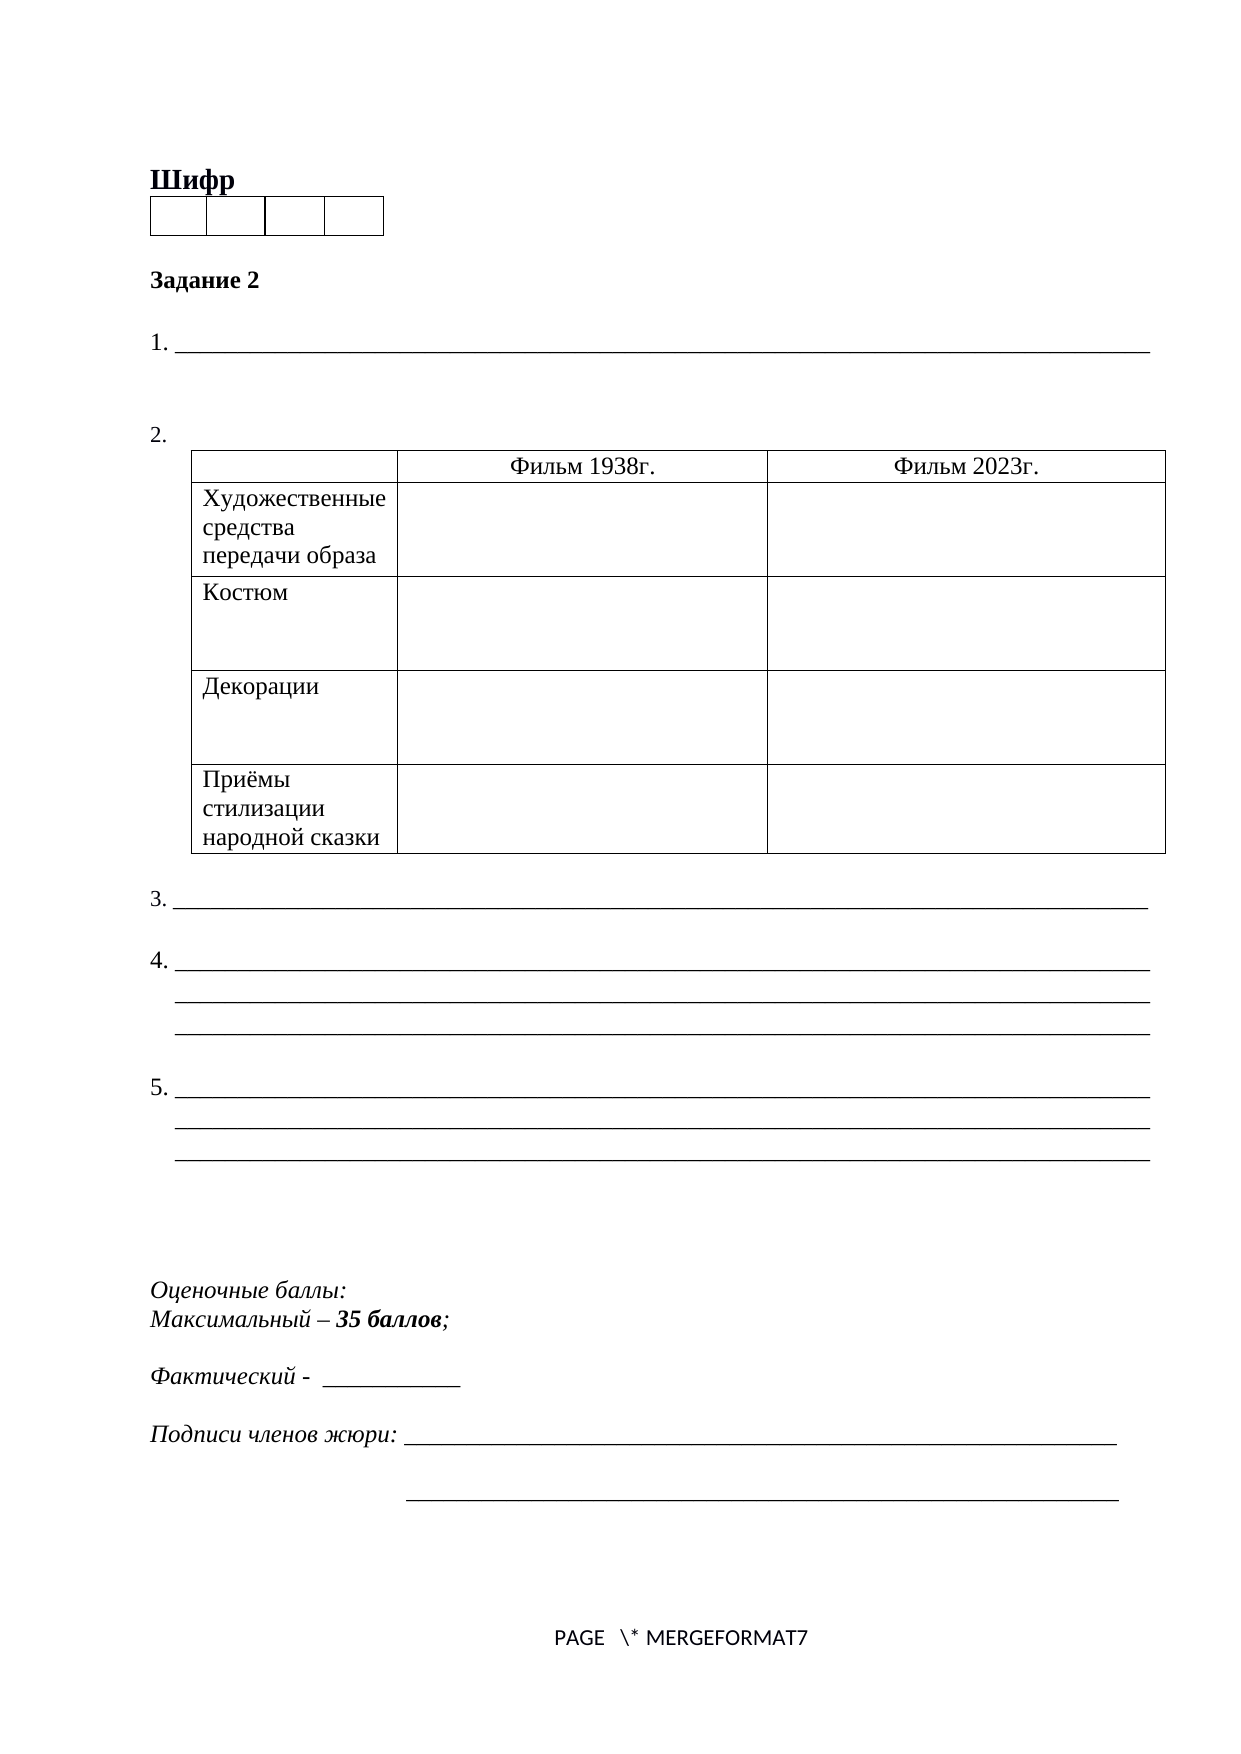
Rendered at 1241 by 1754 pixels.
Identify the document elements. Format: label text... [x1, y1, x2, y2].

table_cell Декорации [192, 671, 397, 763]
table_cell [398, 483, 767, 576]
text ______________________________________________________________________________ [150, 1135, 1213, 1164]
text Оценочные баллы: [150, 1275, 1213, 1304]
text 3. ______________________________________________________________________________ [150, 883, 1213, 912]
text 2. [150, 421, 1213, 447]
text ______________________________________________________________________________ [150, 1103, 1213, 1132]
text Подписи членов жюри: _________________________________________________________ [150, 1419, 1213, 1448]
text ______________________________________________________________________________ [150, 977, 1213, 1006]
table_cell [398, 577, 767, 670]
table_cell [768, 671, 1165, 763]
text Максимальный – 35 баллов; [150, 1304, 1213, 1333]
table_header [151, 197, 206, 235]
table_header [325, 197, 383, 235]
table_cell [398, 671, 767, 763]
text ______________________________________________________________________________ [150, 1009, 1213, 1037]
table_cell [768, 483, 1165, 576]
text Задание 2 [150, 265, 1213, 294]
table_cell [768, 577, 1165, 670]
table_cell [768, 765, 1165, 853]
text _________________________________________________________ [150, 1476, 1213, 1504]
table_cell Приёмы стилизации народной сказки [192, 765, 397, 853]
text Шифр [150, 162, 1213, 196]
text 1. ______________________________________________________________________________ [150, 327, 1213, 356]
table_cell [398, 765, 767, 853]
text Фактический - ___________ [150, 1361, 1213, 1390]
table_header Фильм 1938г. [398, 451, 767, 482]
table_cell Костюм [192, 577, 397, 670]
text 5. ______________________________________________________________________________ [150, 1072, 1213, 1101]
table_header [266, 197, 324, 235]
table_header Фильм 2023г. [768, 451, 1165, 482]
table_header [207, 197, 264, 235]
text 4. ______________________________________________________________________________ [150, 946, 1213, 974]
table_header [192, 451, 397, 482]
table_cell Художественные средства передачи образа [192, 483, 397, 576]
